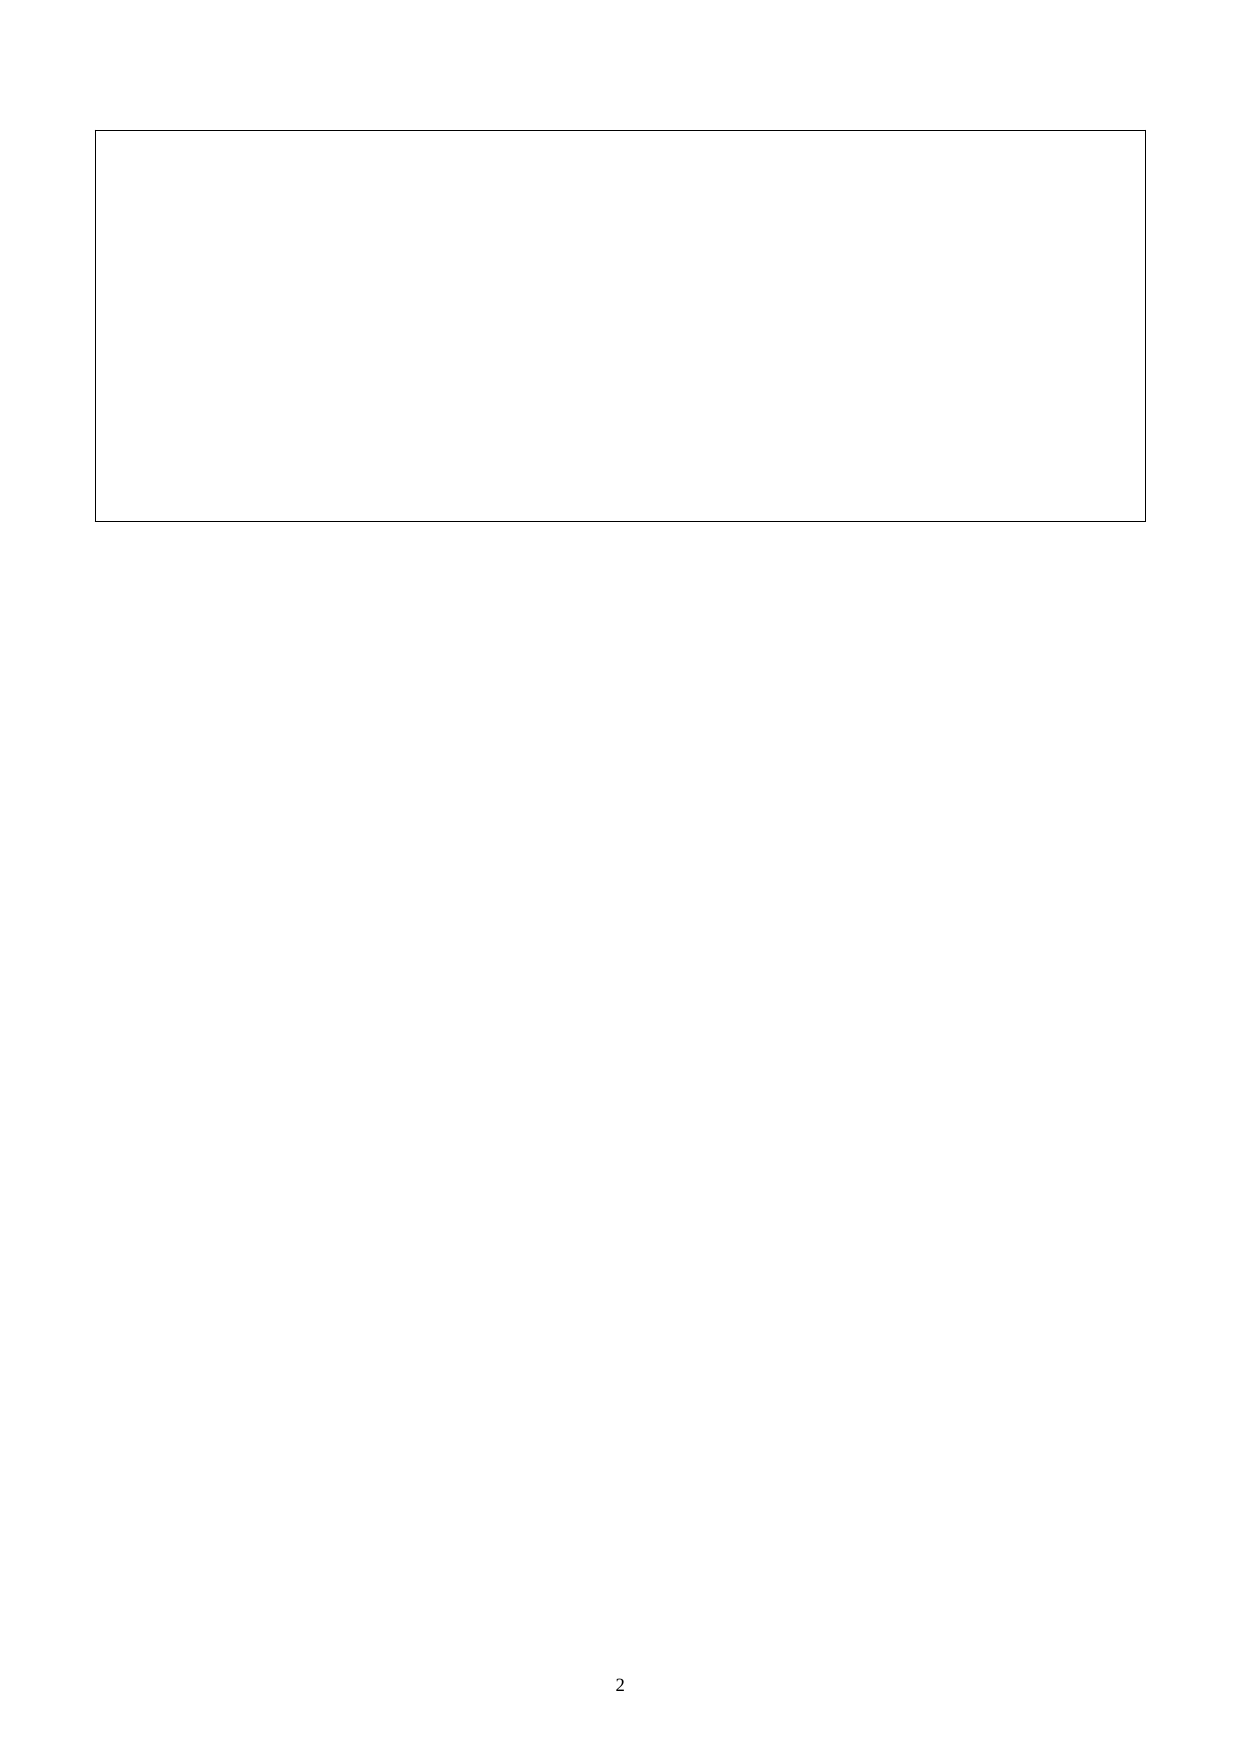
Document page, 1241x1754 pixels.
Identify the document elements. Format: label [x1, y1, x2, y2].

table_cell [96, 131, 1145, 521]
